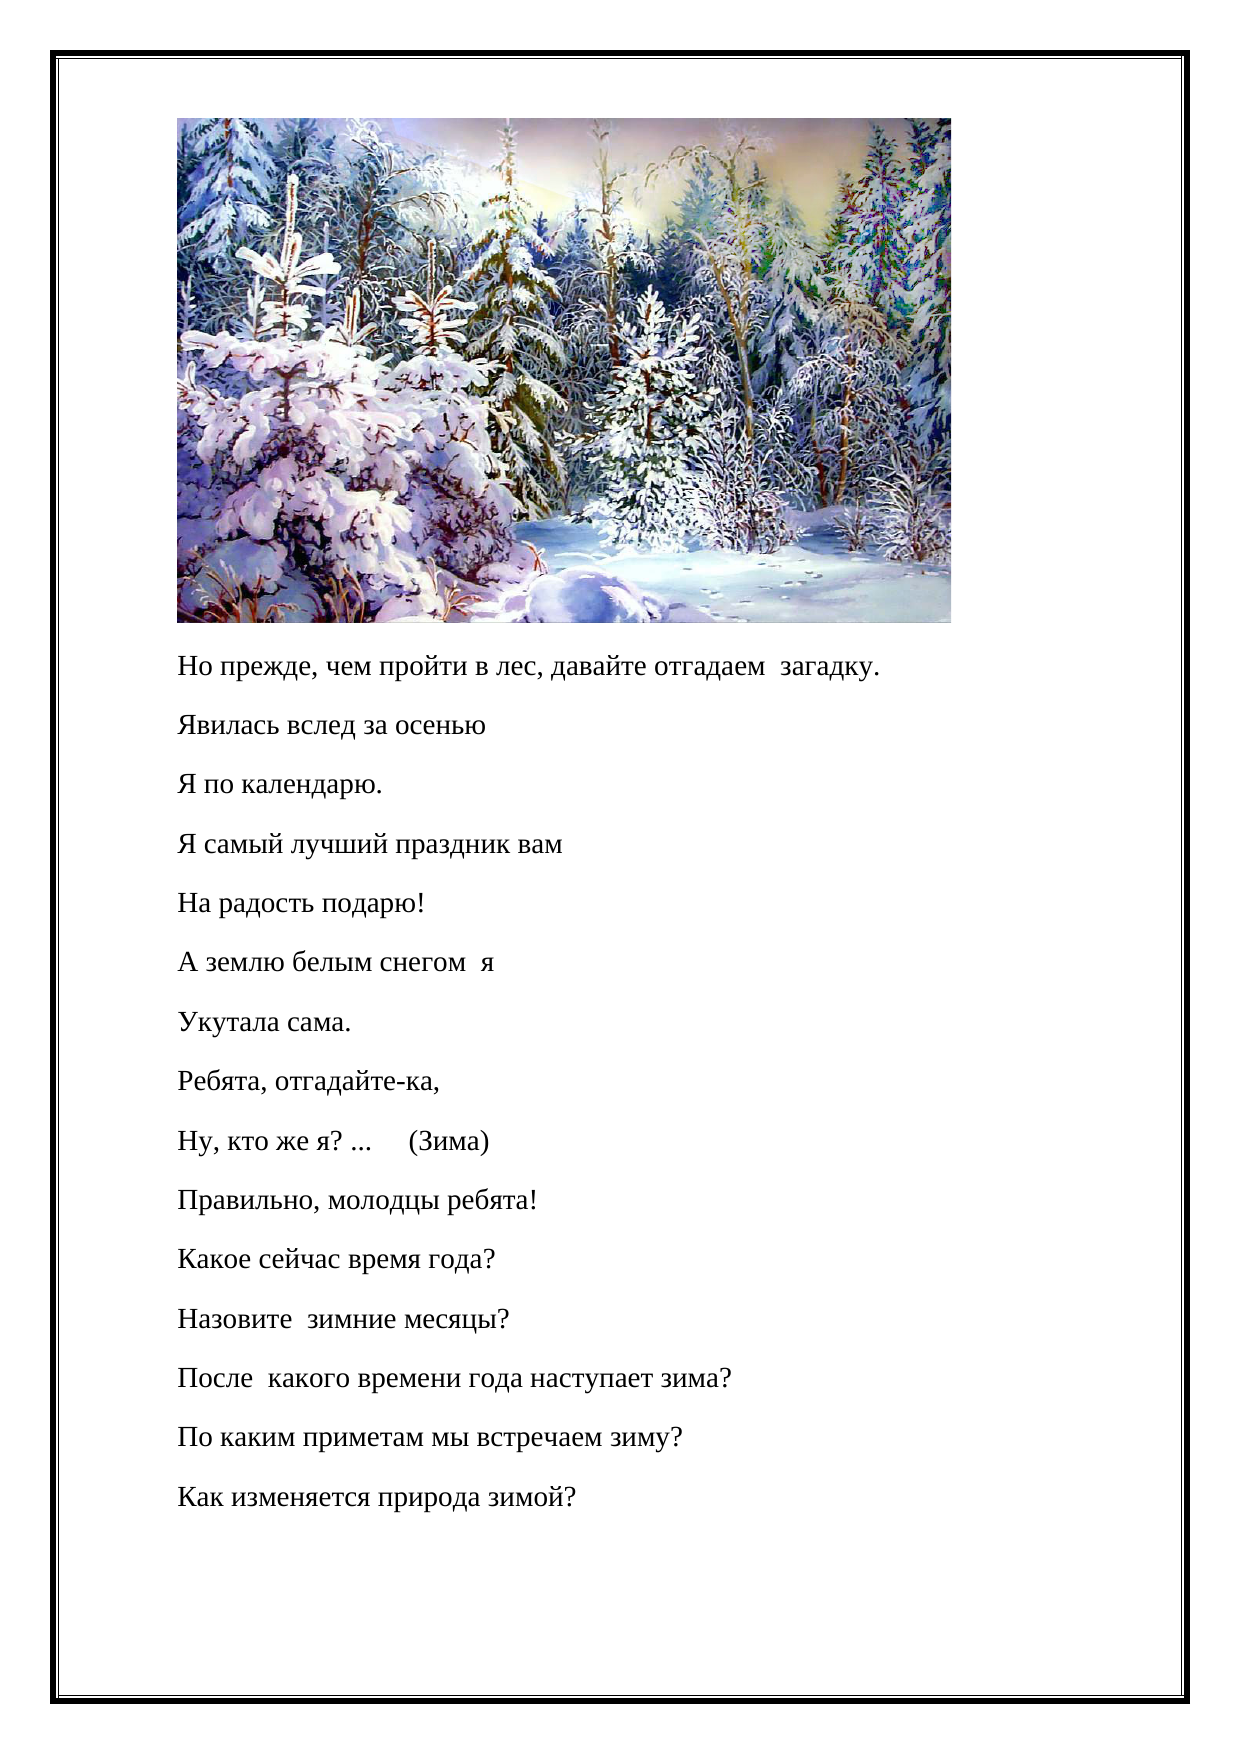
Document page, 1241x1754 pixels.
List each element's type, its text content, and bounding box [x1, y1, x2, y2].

text Правильно, молодцы ребята! [177, 1182, 1152, 1216]
picture [177, 118, 952, 623]
text Но прежде, чем пройти в лес, давайте отгадаем загадку. [177, 648, 1152, 681]
text Я по календарю. [177, 766, 1152, 800]
text Я самый лучший праздник вам [177, 826, 1152, 859]
text На радость подарю! [177, 885, 1152, 919]
text А землю белым снегом я [177, 944, 1152, 978]
text Как изменяется природа зимой? [177, 1479, 1152, 1512]
text Ребята, отгадайте-ка, [177, 1063, 1152, 1097]
text Какое сейчас время года? [177, 1241, 1152, 1275]
text По каким приметам мы встречаем зиму? [177, 1419, 1152, 1453]
text Укутала сама. [177, 1004, 1152, 1037]
text Назовите зимние месяцы? [177, 1301, 1152, 1334]
text После какого времени года наступает зима? [177, 1360, 1152, 1394]
text Явилась вслед за осенью [177, 707, 1152, 741]
text Ну, кто же я? ... (Зима) [177, 1123, 1152, 1156]
